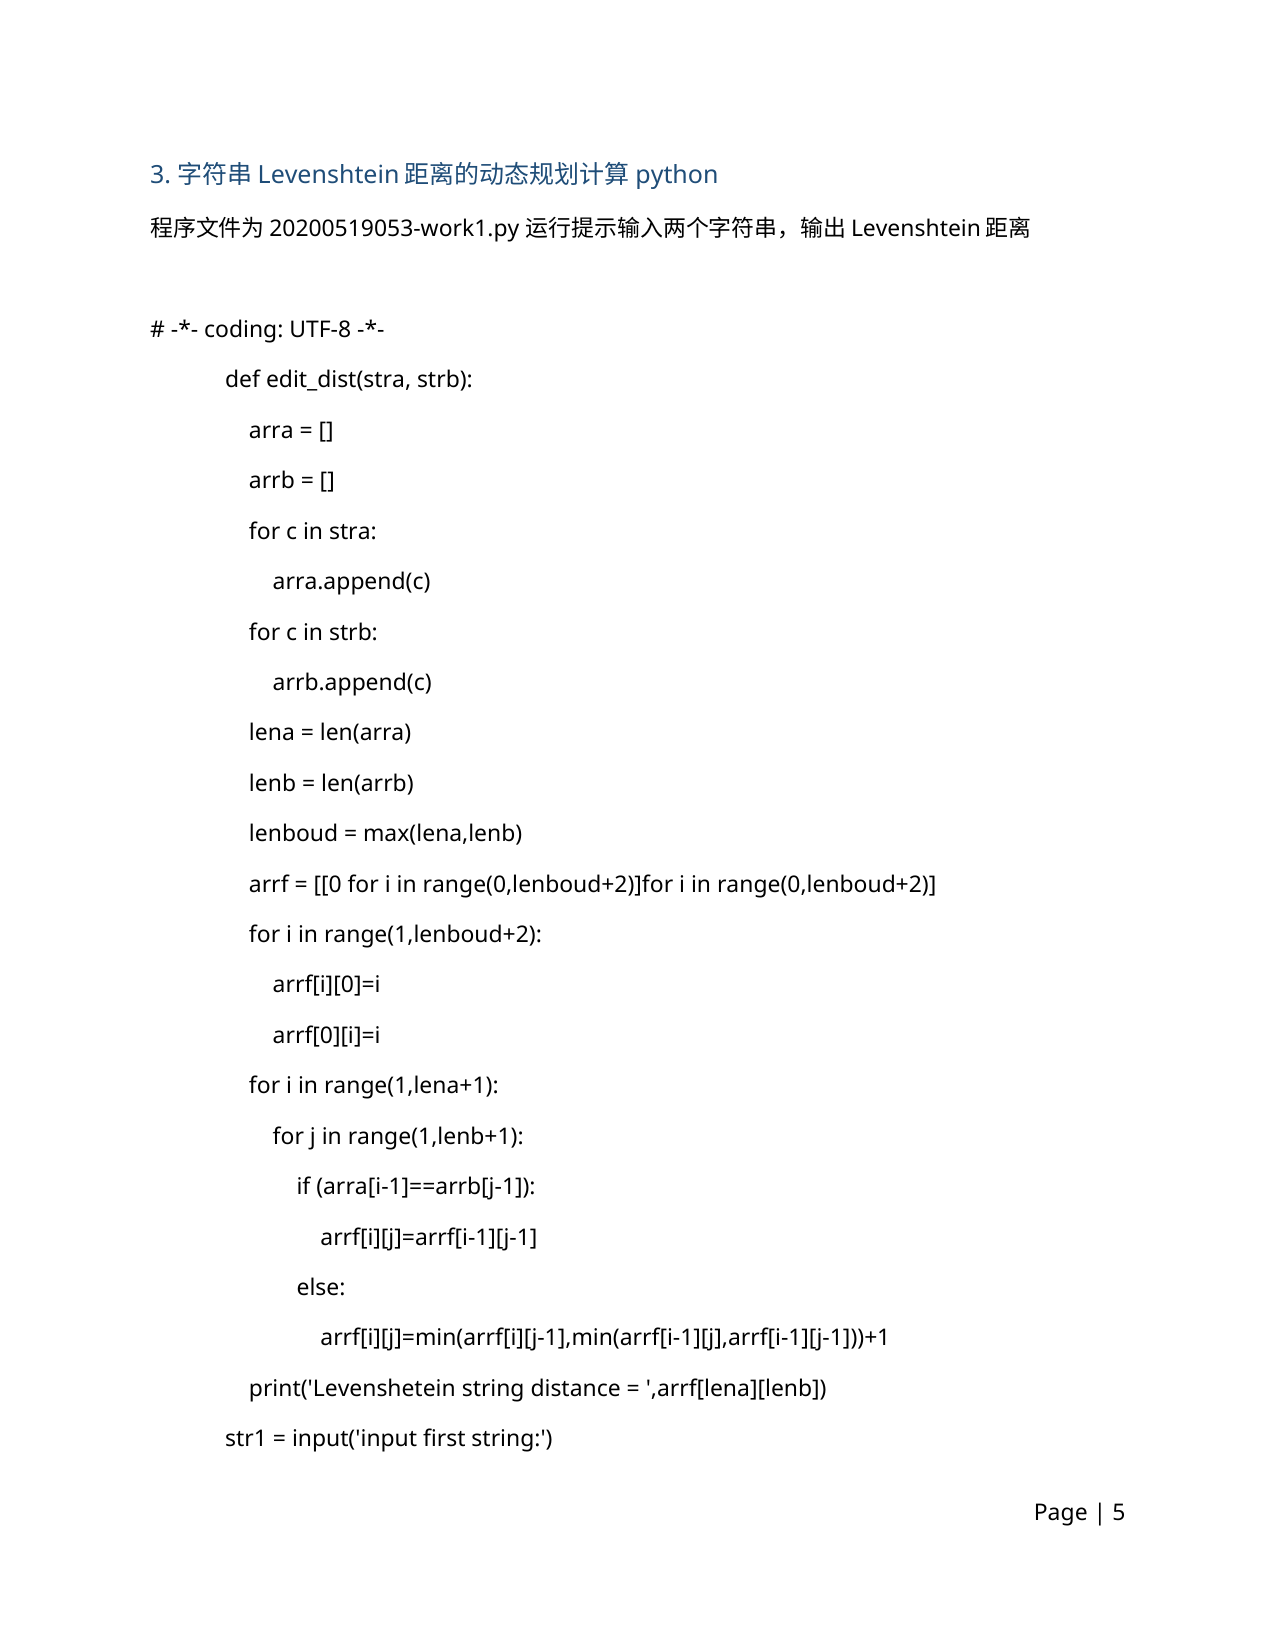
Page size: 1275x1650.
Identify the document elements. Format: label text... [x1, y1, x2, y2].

text arrf[0][i]=i [225, 1019, 1125, 1050]
text 程序文件为20200519053-work1.py 运行提示输入两个字符串，输出Levenshtein距离 [150, 210, 1125, 243]
text lenb = len(arrb) [225, 767, 1125, 798]
text print('Levenshetein string distance = ',arrf[lena][lenb]) [225, 1372, 1125, 1403]
text if (arra[i-1]==arrb[j-1]): [225, 1170, 1125, 1201]
subtitle 3. 字符串Levenshtein距离的动态规划计算 python [150, 154, 1125, 190]
text else: [225, 1271, 1125, 1302]
text str1 = input('input first string:') [225, 1422, 1125, 1453]
text # -*- coding: UTF-8 -*- [150, 313, 1125, 344]
text arra = [] [225, 414, 1125, 445]
text for i in range(1,lenboud+2): [225, 918, 1125, 949]
text arrb = [] [225, 464, 1125, 495]
text arra.append(c) [225, 565, 1125, 596]
text for c in strb: [225, 615, 1125, 647]
text def edit_dist(stra, strb): [225, 363, 1125, 394]
text for c in stra: [225, 514, 1125, 546]
text for j in range(1,lenb+1): [225, 1119, 1125, 1151]
text arrf[i][0]=i [225, 968, 1125, 999]
text for i in range(1,lena+1): [225, 1069, 1125, 1100]
text arrf[i][j]=min(arrf[i][j-1],min(arrf[i-1][j],arrf[i-1][j-1]))+1 [225, 1321, 1125, 1352]
text arrf[i][j]=arrf[i-1][j-1] [225, 1220, 1125, 1252]
text lenboud = max(lena,lenb) [225, 817, 1125, 848]
text arrb.append(c) [225, 666, 1125, 697]
text arrf = [[0 for i in range(0,lenboud+2)]for i in range(0,lenboud+2)] [225, 867, 1125, 899]
text lena = len(arra) [225, 716, 1125, 747]
